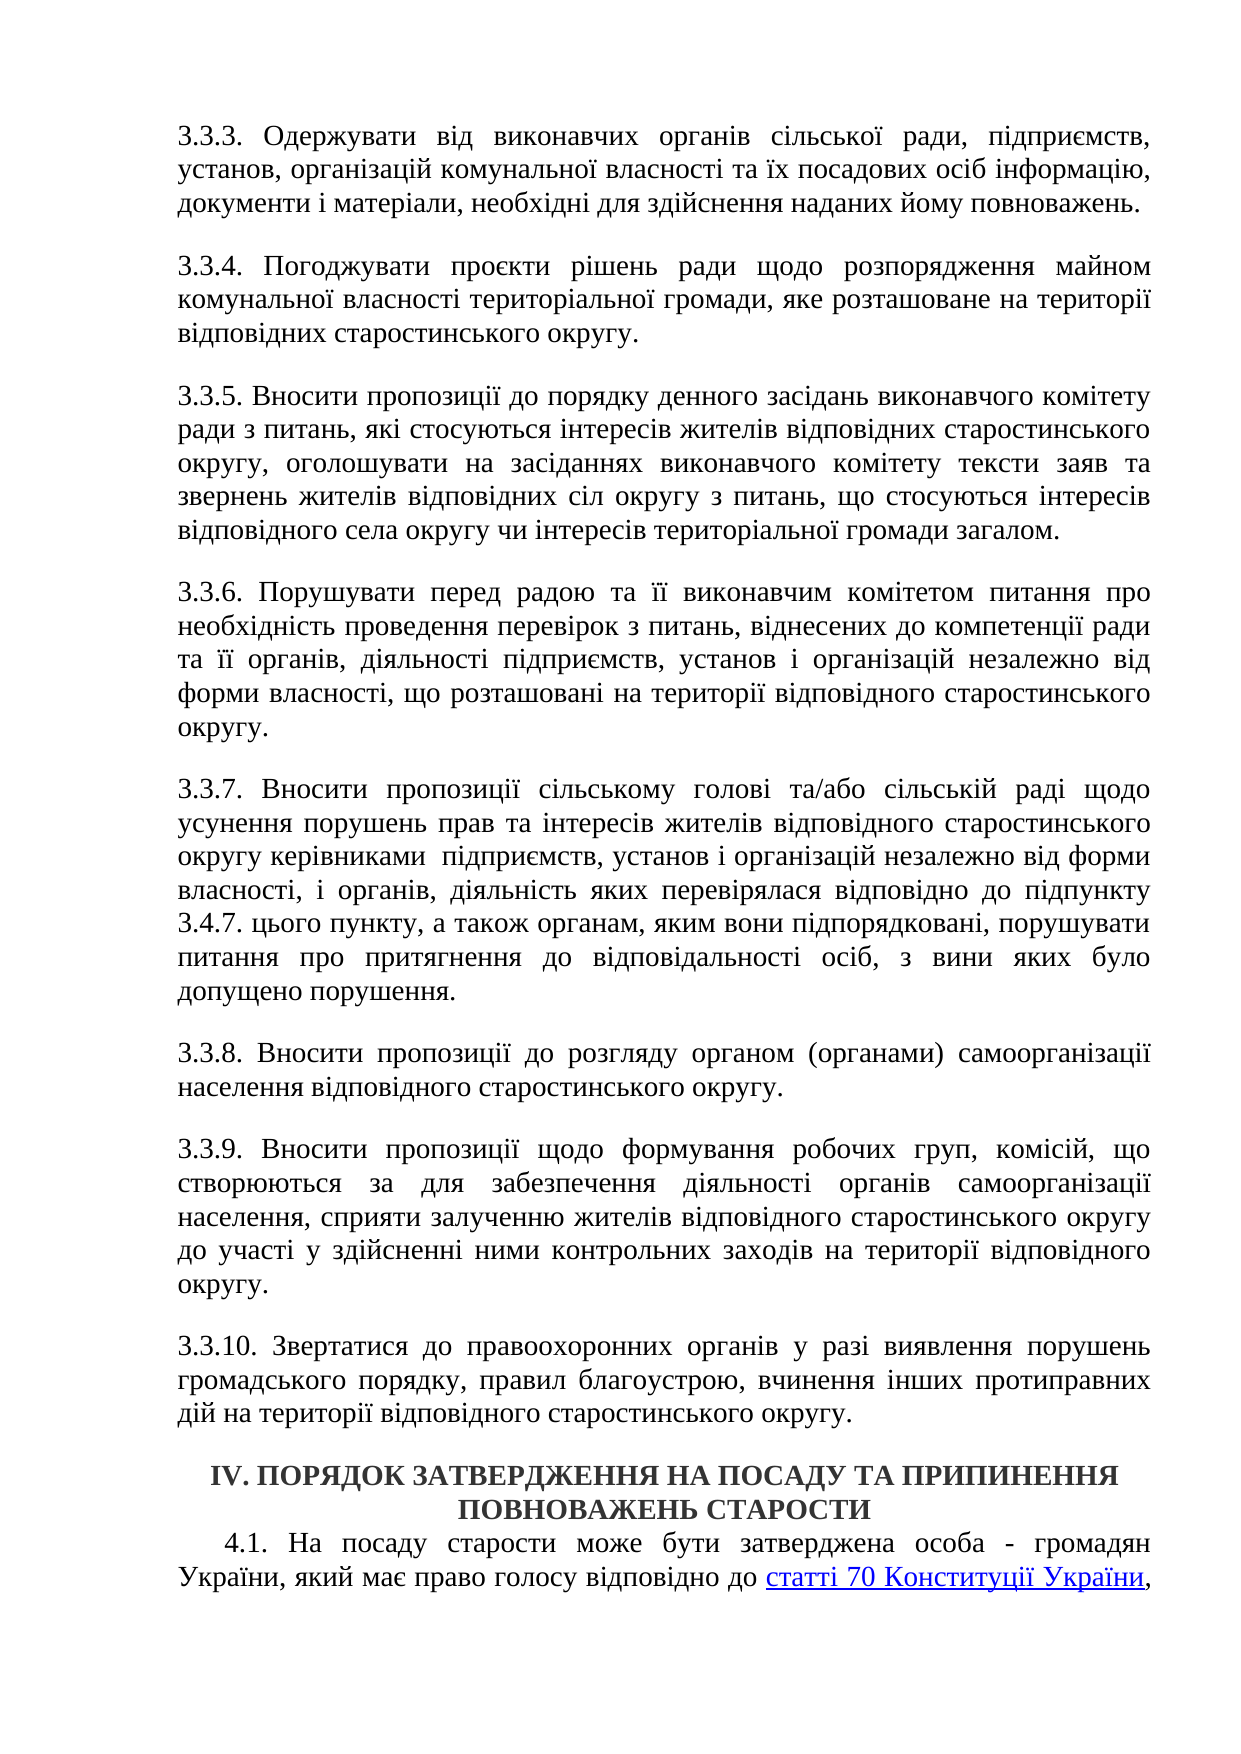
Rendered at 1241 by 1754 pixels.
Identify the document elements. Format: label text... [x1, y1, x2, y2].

text 3.3.6. Порушувати перед радою та її виконавчим комітетом питання про необхідність проведення перевірок з питань, віднесених до компетенції ради та її органів, діяльності підприємств, установ і організацій незалежно від форми власності, що розташовані на території відповідного старостинського округу. [177, 574, 1152, 742]
text IV. ПОРЯДОК ЗАТВЕРДЖЕННЯ НА ПОСАДУ ТА ПРИПИНЕННЯ [177, 1458, 1152, 1492]
text 3.3.8. Вносити пропозиції до розгляду органом (органами) самоорганізації населення відповідного старостинського округу. [177, 1035, 1152, 1102]
text 3.3.5. Вносити пропозиції до порядку денного засідань виконавчого комітету ради з питань, які стосуються інтересів жителів відповідних старостинського округу, оголошувати на засіданнях виконавчого комітету тексти заяв та звернень жителів відповідних сіл округу з питань, що стосуються інтересів відповідного села округу чи інтересів територіальної громади загалом. [177, 378, 1152, 545]
text 3.3.7. Вносити пропозиції сільському голові та/або сільській раді щодо усунення порушень прав та інтересів жителів відповідного старостинського округу керівниками підприємств, установ і організацій незалежно від форми власності, і органів, діяльність яких перевірялася відповідно до підпункту 3.4.7. цього пункту, а також органам, яким вони підпорядковані, порушувати питання про притягнення до відповідальності осіб, з вини яких було допущено порушення. [177, 771, 1152, 1006]
text 3.3.3. Одержувати від виконавчих органів сільської ради, підприємств, установ, організацій комунальної власності та їх посадових осіб інформацію, документи і матеріали, необхідні для здійснення наданих йому повноважень. [177, 118, 1152, 219]
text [177, 1525, 1152, 1592]
text 3.3.10. Звертатися до правоохоронних органів у разі виявлення порушень громадського порядку, правил благоустрою, вчинення інших протиправних дій на території відповідного старостинського округу. [177, 1328, 1152, 1429]
text ПОВНОВАЖЕНЬ СТАРОСТИ [177, 1492, 1152, 1525]
text 3.3.9. Вносити пропозиції щодо формування робочих груп, комісій, що створюються за для забезпечення діяльності органів самоорганізації населення, сприяти залученню жителів відповідного старостинського округу до участі у здійсненні ними контрольних заходів на території відповідного округу. [177, 1132, 1152, 1299]
text 3.3.4. Погоджувати проєкти рішень ради щодо розпорядження майном комунальної власності територіальної громади, яке розташоване на території відповідних старостинського округу. [177, 248, 1152, 348]
